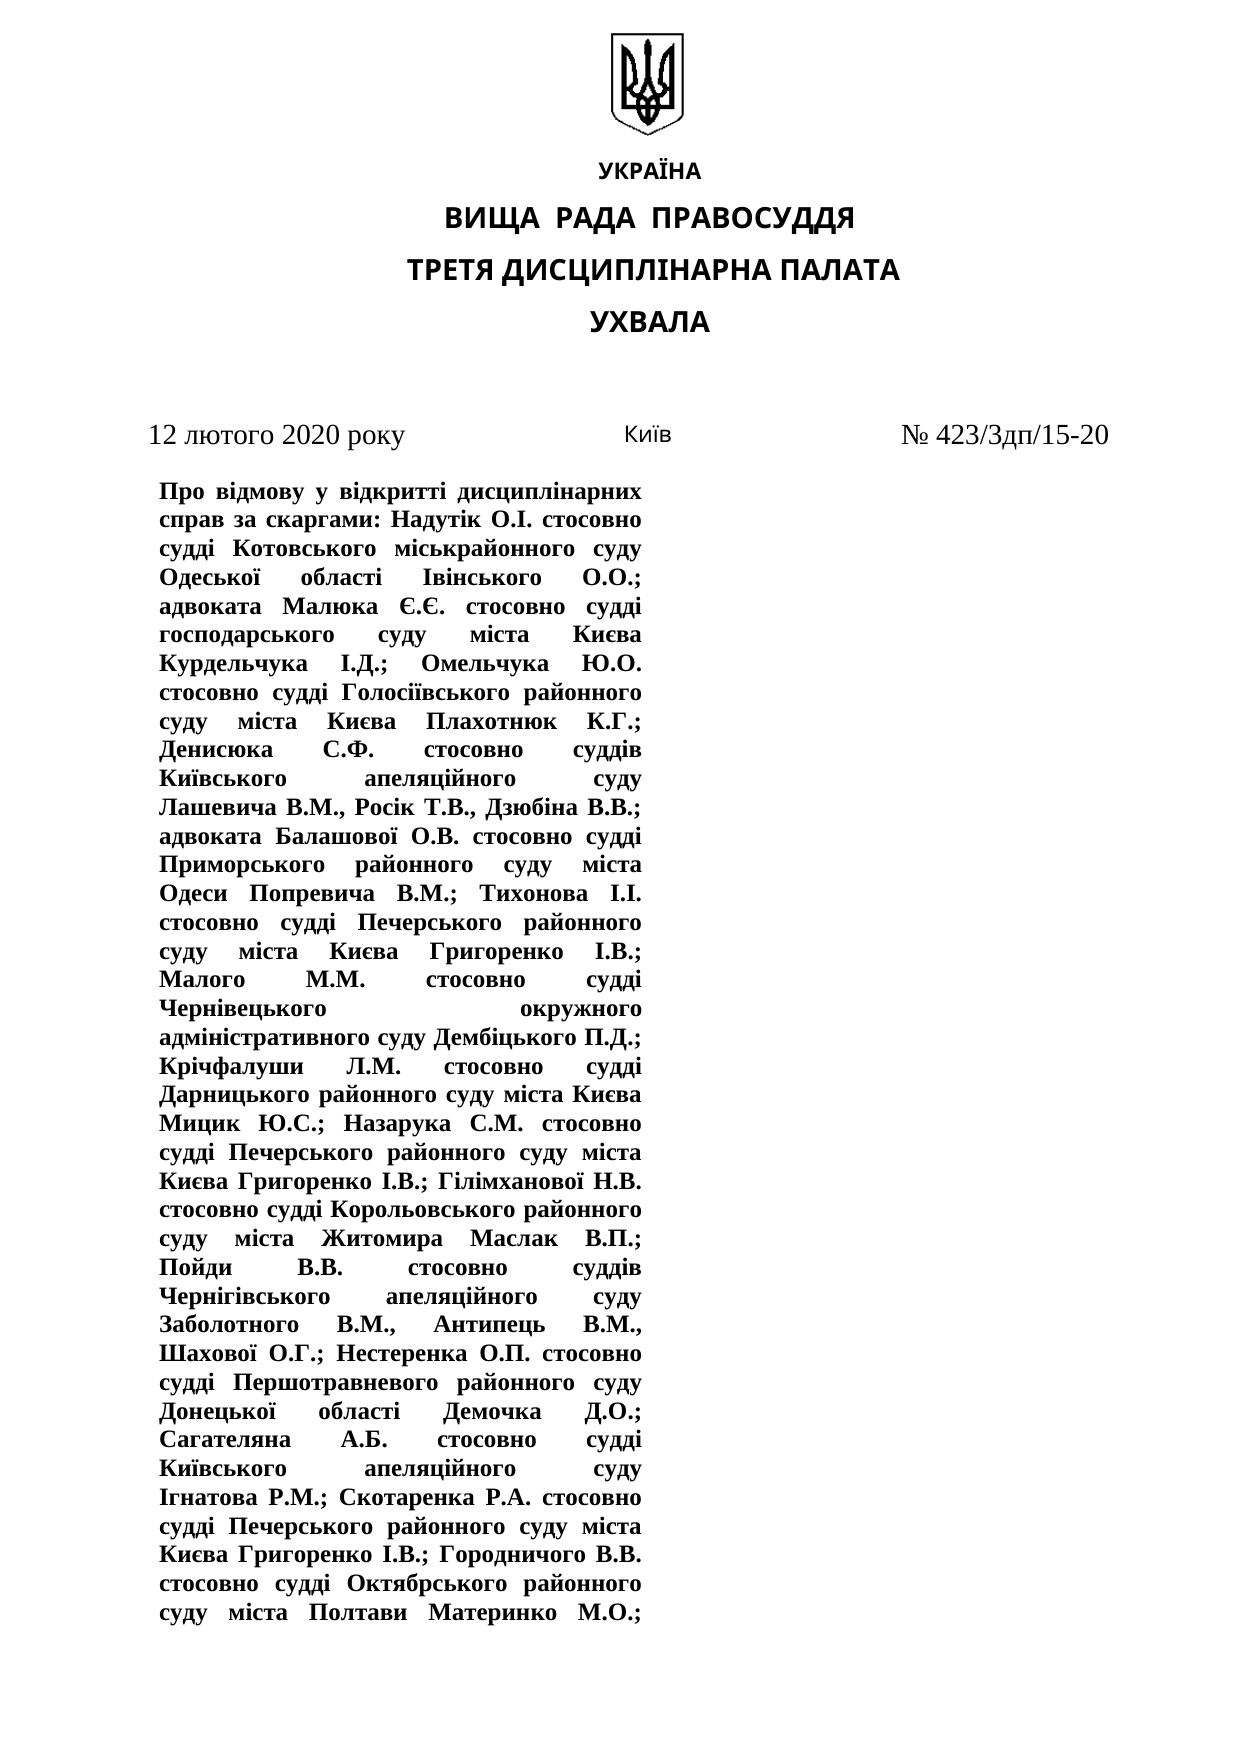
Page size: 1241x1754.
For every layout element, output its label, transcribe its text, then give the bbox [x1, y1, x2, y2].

text УХВАЛА [148, 301, 1152, 341]
picture [608, 30, 691, 137]
text ВИЩА РАДА ПРАВОСУДДЯ [148, 197, 1152, 237]
table_header № 423/3дп/15-20 [804, 418, 1181, 476]
text УКРАЇНА [148, 155, 1152, 187]
table_header 12 лютого 2020 року [136, 418, 459, 476]
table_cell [148, 476, 653, 1626]
table_header Київ [459, 418, 804, 476]
text ТРЕТЯ ДИСЦИПЛІНАРНА ПАЛАТА [148, 249, 1152, 289]
